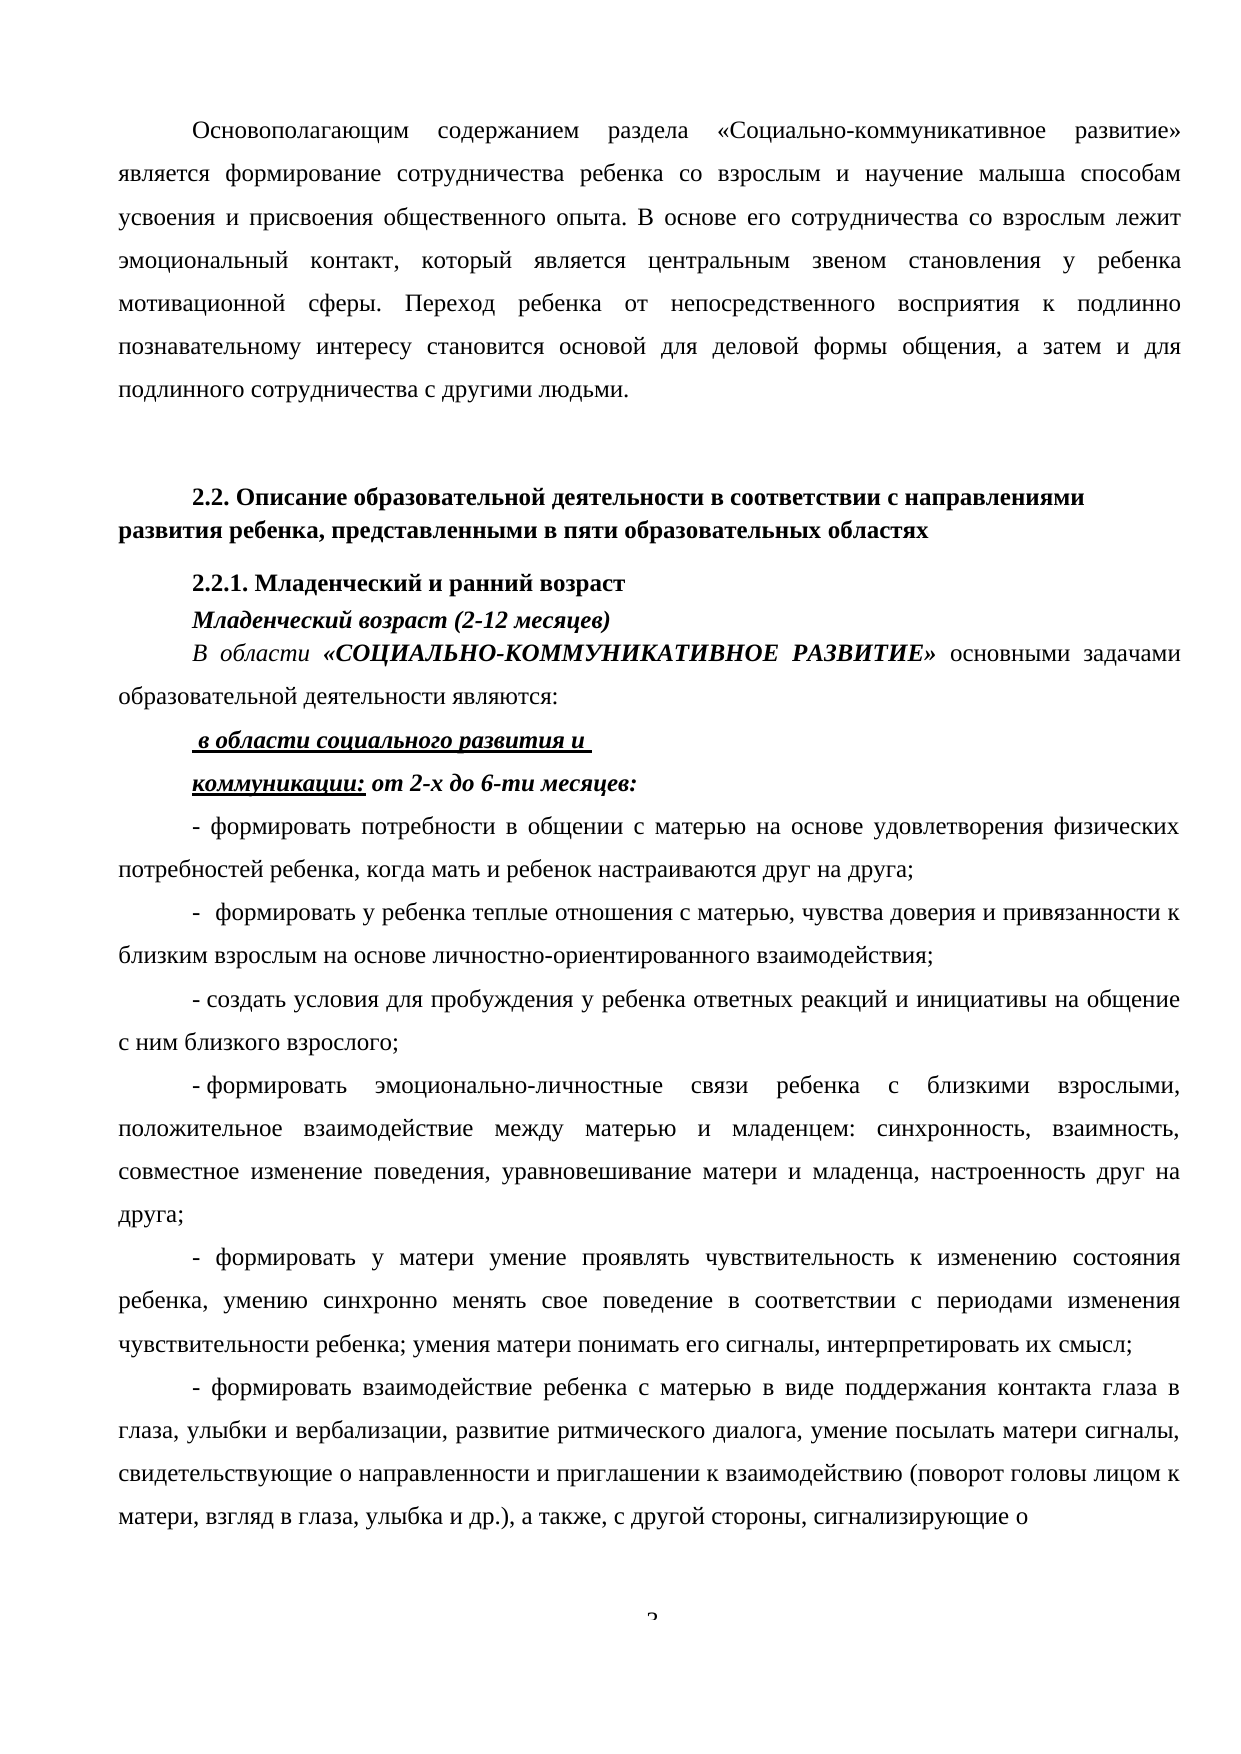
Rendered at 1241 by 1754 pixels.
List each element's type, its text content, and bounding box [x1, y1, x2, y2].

list формировать взаимодействие ребенка с матерью в виде поддержания контакта глаза в глаза, улыбки и вербализации, развитие ритмического диалога, умение посылать матери сигналы, свидетельствующие о направленности и приглашении к взаимодействию (поворот головы лицом к матери, взгляд в глаза, улыбка и др.), а также, с другой стороны, сигнализирующие о [118, 1372, 1181, 1530]
list формировать эмоционально-личностные связи ребенка с близкими взрослыми, положительное взаимодействие между матерью и младенцем: синхронность, взаимность, совместное изменение поведения, уравновешивание матери и младенца, настроенность друг на друга; [118, 1070, 1181, 1228]
list создать условия для пробуждения у ребенка ответных реакций и инициативы на общение с ним близкого взрослого; [118, 984, 1181, 1056]
text В области «СОЦИАЛЬНО-КОММУНИКАТИВНОЕ РАЗВИТИЕ» основными задачами образовательной деятельности являются: [118, 638, 1181, 710]
text Основополагающим содержанием раздела «Социально-коммуникативное развитие» является формирование сотрудничества ребенка со взрослым и научение малыша способам усвоения и присвоения общественного опыта. В основе его сотрудничества со взрослым лежит эмоциональный контакт, который является центральным звеном становления у ребенка мотивационной сферы. Переход ребенка от непосредственного восприятия к подлинно познавательному интересу становится основой для деловой формы общения, а затем и для подлинного сотрудничества с другими людьми. [118, 115, 1182, 403]
list формировать потребности в общении с матерью на основе удовлетворения физических потребностей ребенка, когда мать и ребенок настраиваются друг на друга; [118, 811, 1181, 883]
subtitle Младенческий возраст (2-12 месяцев) [192, 606, 1205, 634]
subtitle в области социального развития и коммуникации: от 2-х до 6-ти месяцев: [192, 725, 760, 797]
list формировать у ребенка теплые отношения с матерью, чувства доверия и привязанности к близким взрослым на основе личностно-ориентированного взаимодействия; [118, 897, 1181, 969]
list формировать у матери умение проявлять чувствительность к изменению состояния ребенка, умению синхронно менять свое поведение в соответствии с периодами изменения чувствительности ребенка; умения матери понимать его сигналы, интерпретировать их смысл; [118, 1242, 1181, 1357]
subtitle Младенческий и ранний возраст [192, 568, 1205, 597]
subtitle Описание образовательной деятельности в соответствии с направлениями развития ребенка, представленными в пяти образовательных областях [118, 482, 1085, 544]
